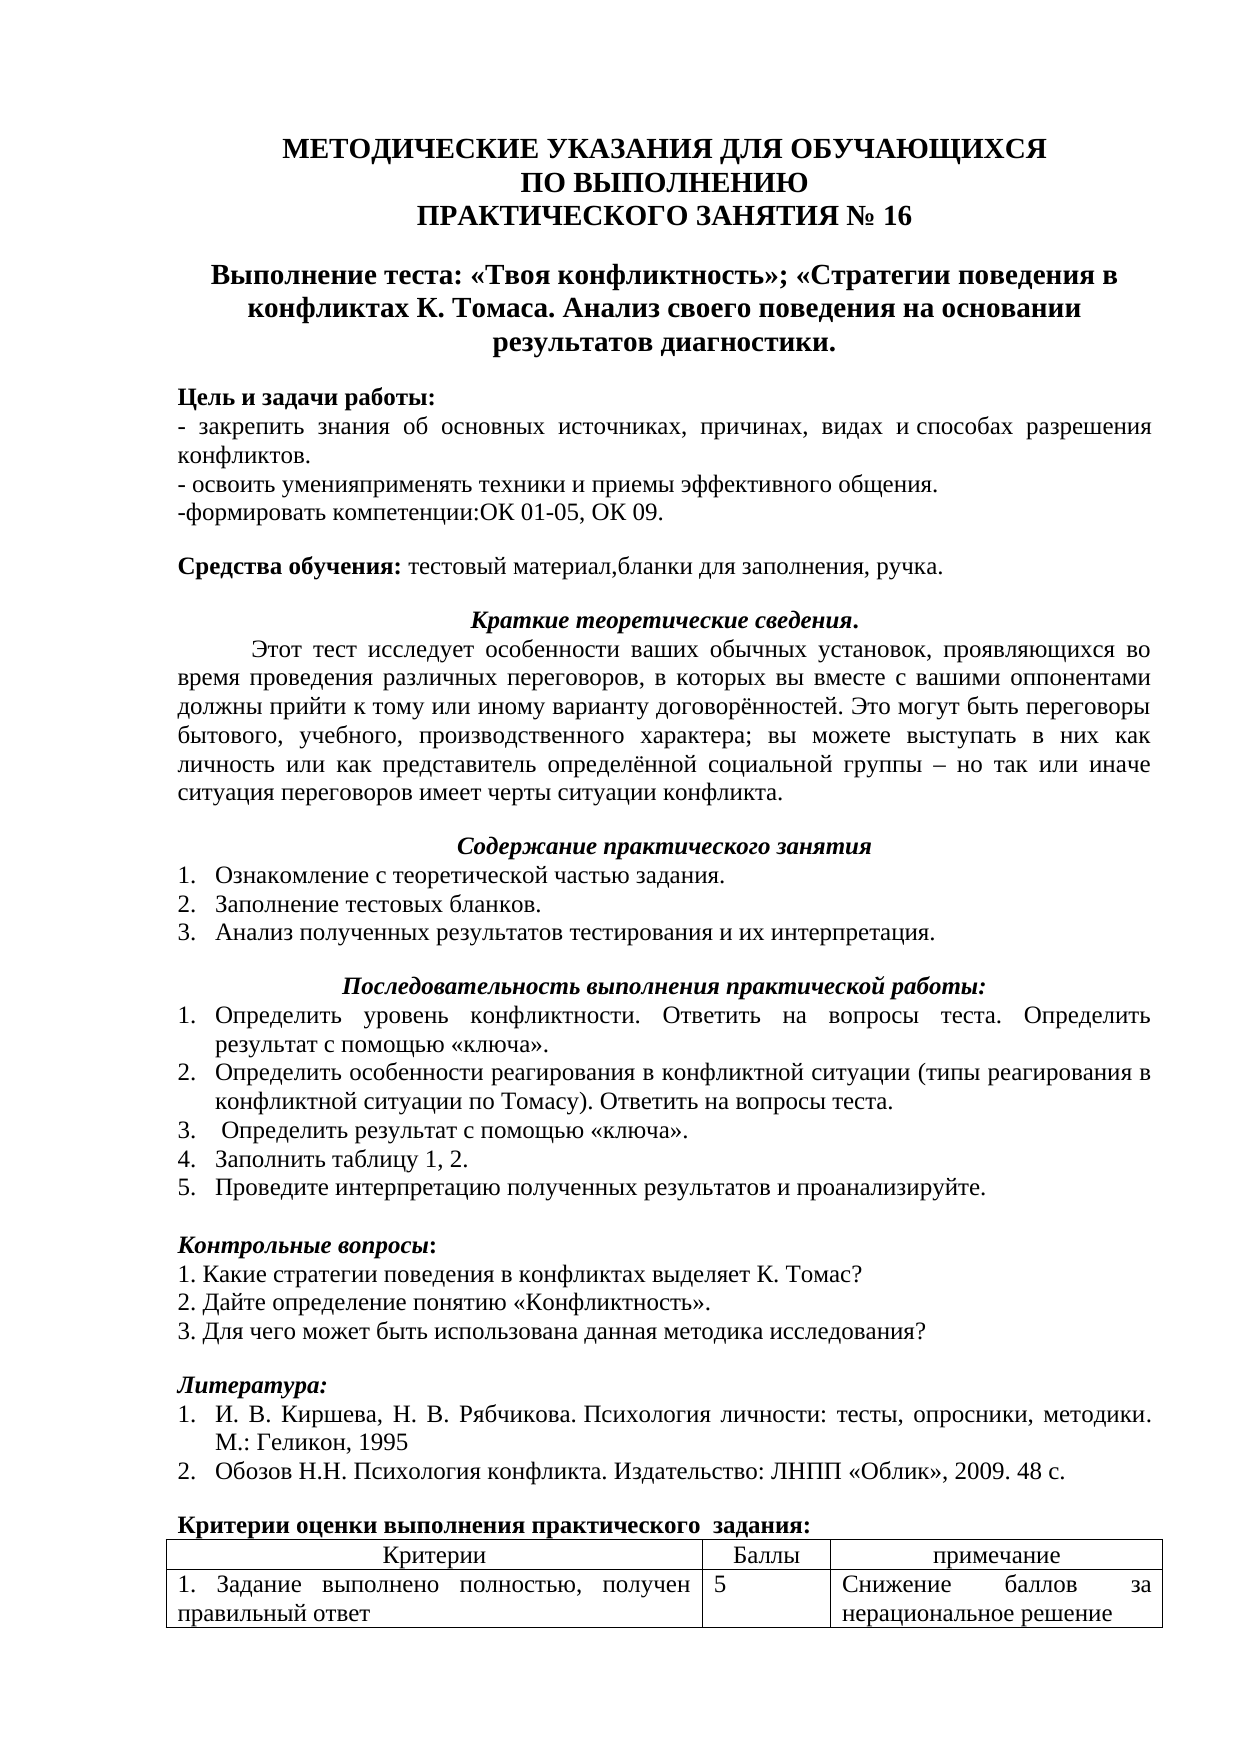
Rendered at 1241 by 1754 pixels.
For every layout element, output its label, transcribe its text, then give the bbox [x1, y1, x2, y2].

table_cell Снижение баллов за нерациональное решение [831, 1570, 1162, 1627]
list Ознакомление с теоретической частью задания. [177, 860, 1152, 889]
list Проведите интерпретацию полученных результатов и проанализируйте. [177, 1172, 1152, 1201]
text Этот тест исследует особенности ваших обычных установок, проявляющихся во время проведения различных переговоров, в которых вы вместе с вашими оппонентами должны прийти к тому или иному варианту договорённостей. Это могут быть переговоры бытового, учебного, производственного характера; вы можете выступать в них как личность или как представитель определённой социальной группы – но так или иначе ситуация переговоров имеет черты ситуации конфликта. [177, 634, 1152, 806]
text МЕТОДИЧЕСКИЕ УКАЗАНИЯ ДЛЯ ОБУЧАЮЩИХСЯ [177, 131, 1152, 165]
text -формировать компетенции:ОК 01-05, ОК 09. [177, 497, 1152, 526]
text Краткие теоретические сведения. [177, 605, 1152, 634]
text Цель и задачи работы: [177, 382, 1152, 411]
list Определить уровень конфликтности. Ответить на вопросы теста. Определить результат с помощью «ключа». [177, 1000, 1152, 1057]
text 3. Для чего может быть использована данная методика исследования? [177, 1316, 1152, 1345]
list Определить результат с помощью «ключа». [177, 1115, 1152, 1144]
list Заполнение тестовых бланков. [177, 889, 1152, 917]
text Литература: [177, 1370, 1152, 1399]
table_header примечание [831, 1540, 1162, 1568]
text Содержание практического занятия [177, 831, 1152, 860]
text - освоить уменияприменять техники и приемы эффективного общения. [177, 469, 1152, 497]
table_header Баллы [703, 1540, 830, 1568]
text 2. Дайте определение понятию «Конфликтность». [177, 1287, 1152, 1316]
text 1. Какие стратегии поведения в конфликтах выделяет К. Томас? [177, 1259, 1152, 1287]
text ПРАКТИЧЕСКОГО ЗАНЯТИЯ № 16 [177, 198, 1152, 232]
list Заполнить таблицу 1, 2. [177, 1144, 1152, 1172]
text Последовательность выполнения практической работы: [177, 971, 1152, 1000]
text Контрольные вопросы: [177, 1230, 1152, 1259]
list И. В. Киршева, Н. В. Рябчикова. Психология личности: тесты, опросники, методики. М.: Геликон, 1995 [177, 1399, 1152, 1456]
text - закрепить знания об основных источниках, причинах, видах и способах разрешения конфликтов. [177, 411, 1152, 469]
list Анализ полученных результатов тестирования и их интерпретация. [177, 917, 1152, 946]
text ПО ВЫПОЛНЕНИЮ [177, 165, 1152, 198]
table_cell 5 [703, 1570, 830, 1627]
text Выполнение теста: «Твоя конфликтность»; «Стратегии поведения в конфликтах К. Томаса. Анализ своего поведения на основании результатов диагностики. [177, 257, 1152, 357]
table_header Критерии [167, 1540, 702, 1568]
text Средства обучения: тестовый материал,бланки для заполнения, ручка. [177, 551, 1152, 580]
list Определить особенности реагирования в конфликтной ситуации (типы реагирования в конфликтной ситуации по Томасу). Ответить на вопросы теста. [177, 1057, 1152, 1115]
text Критерии оценки выполнения практического задания: [177, 1510, 1152, 1539]
list Обозов Н.Н. Психология конфликта. Издательство: ЛНПП «Облик», 2009. 48 с. [177, 1456, 1152, 1485]
table_cell 1. Задание выполнено полностью, получен правильный ответ [167, 1570, 702, 1627]
